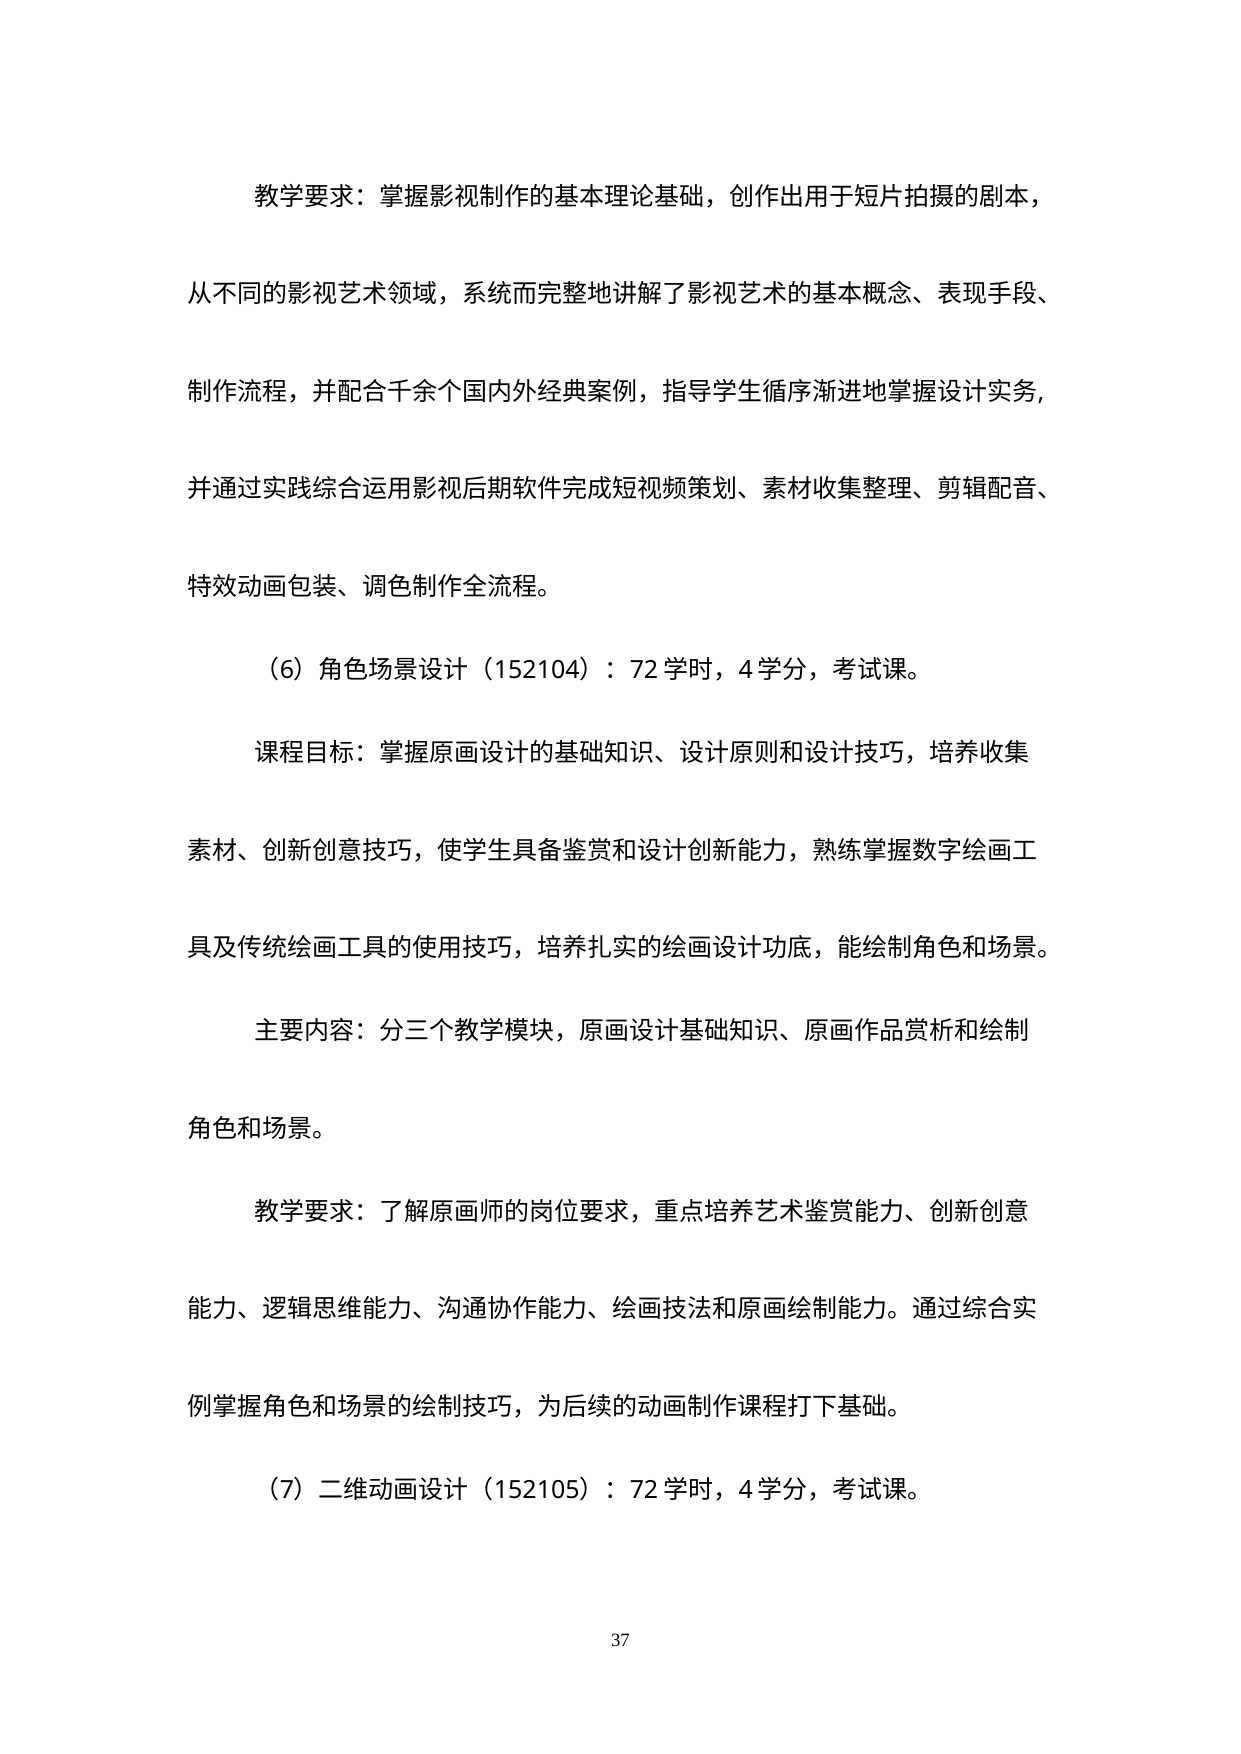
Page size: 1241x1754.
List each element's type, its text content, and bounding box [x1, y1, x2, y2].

text （6）角色场景设计（152104）：72学时，4学分，考试课。 [187, 635, 1053, 700]
text 教学要求：了解原画师的岗位要求，重点培养艺术鉴赏能力、创新创意能力、逻辑思维能力、沟通协作能力、绘画技法和原画绘制能力。通过综合实例掌握角色和场景的绘制技巧，为后续的动画制作课程打下基础。 [187, 1177, 1053, 1437]
text 教学要求：掌握影视制作的基本理论基础，创作出用于短片拍摄的剧本，从不同的影视艺术领域，系统而完整地讲解了影视艺术的基本概念、表现手段、制作流程，并配合千余个国内外经典案例，指导学生循序渐进地掌握设计实务,并通过实践综合运用影视后期软件完成短视频策划、素材收集整理、剪辑配音、特效动画包装、调色制作全流程。 [187, 162, 1053, 617]
list 二维动画设计（152105）：72学时，4学分，考试课。 [187, 1455, 1053, 1520]
text 主要内容：分三个教学模块，原画设计基础知识、原画作品赏析和绘制角色和场景。 [187, 996, 1053, 1159]
text 课程目标：掌握原画设计的基础知识、设计原则和设计技巧，培养收集素材、创新创意技巧，使学生具备鉴赏和设计创新能力，熟练掌握数字绘画工具及传统绘画工具的使用技巧，培养扎实的绘画设计功底，能绘制角色和场景。 [187, 718, 1053, 978]
